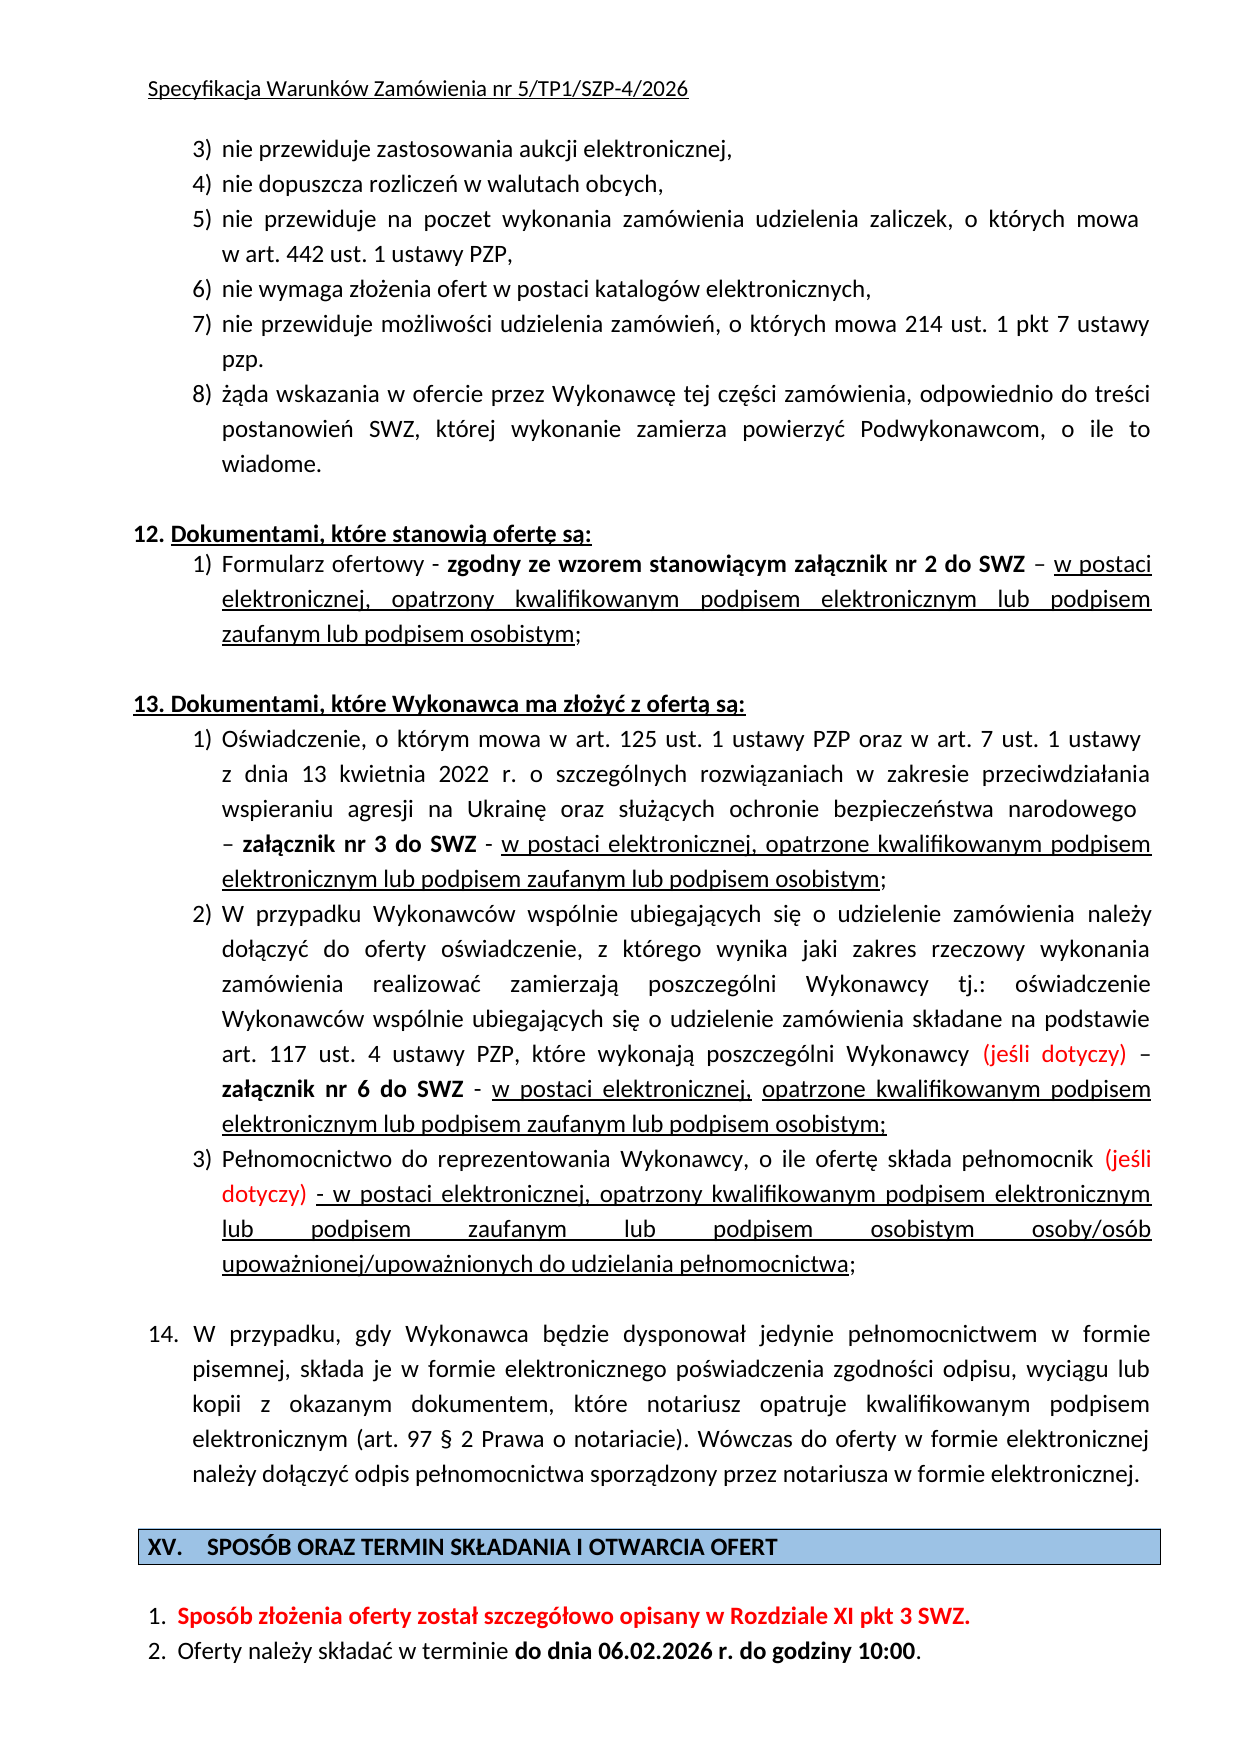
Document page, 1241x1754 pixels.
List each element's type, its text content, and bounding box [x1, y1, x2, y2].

text 12. Dokumentami, które stanowią ofertę są: [133, 518, 1152, 548]
text 13. Dokumentami, które Wykonawca ma złożyć z ofertą są: [133, 688, 1152, 719]
list nie wymaga złożenia ofert w postaci katalogów elektronicznych, [192, 273, 1152, 303]
subtitle SPOSÓB ORAZ TERMIN SKŁADANIA I OTWARCIA OFERT [139, 1530, 1160, 1564]
list żąda wskazania w ofercie przez Wykonawcę tej części zamówienia, odpowiednio do treści postanowień SWZ, której wykonanie zamierza powierzyć Podwykonawcom, o ile to wiadome. [192, 378, 1152, 478]
list Formularz ofertowy - zgodny ze wzorem stanowiącym załącznik nr 2 do SWZ – w postaci elektronicznej, opatrzony kwalifikowanym podpisem elektronicznym lub podpisem zaufanym lub podpisem osobistym; [192, 548, 1152, 649]
list nie przewiduje na poczet wykonania zamówienia udzielenia zaliczek, o których mowa w art. 442 ust. 1 ustawy PZP, [192, 203, 1152, 268]
list Pełnomocnictwo do reprezentowania Wykonawcy, o ile ofertę składa pełnomocnik (jeśli dotyczy) - w postaci elektronicznej, opatrzony kwalifikowanym podpisem elektronicznym lub podpisem zaufanym lub podpisem osobistym osoby/osób upoważnionej/upoważnionych do udzielania pełnomocnictwa; [192, 1143, 1152, 1279]
list nie dopuszcza rozliczeń w walutach obcych, [192, 168, 1152, 198]
list W przypadku Wykonawców wspólnie ubiegających się o udzielenie zamówienia należy dołączyć do oferty oświadczenie, z którego wynika jaki zakres rzeczowy wykonania zamówienia realizować zamierzają poszczególni Wykonawcy tj.: oświadczenie Wykonawców wspólnie ubiegających się o udzielenie zamówienia składane na podstawie art. 117 ust. 4 ustawy PZP, które wykonają poszczególni Wykonawcy (jeśli dotyczy) – załącznik nr 6 do SWZ - w postaci elektronicznej, opatrzone kwalifikowanym podpisem elektronicznym lub podpisem zaufanym lub podpisem osobistym; [192, 898, 1152, 1139]
list Oferty należy składać w terminie do dnia 06.02.2026 r. do godziny 10:00. [148, 1635, 1152, 1666]
list Sposób złożenia oferty został szczegółowo opisany w Rozdziale XI pkt 3 SWZ. [148, 1600, 1152, 1631]
list nie przewiduje zastosowania aukcji elektronicznej, [192, 133, 1152, 163]
text 14. W przypadku, gdy Wykonawca będzie dysponował jedynie pełnomocnictwem w formie pisemnej, składa je w formie elektronicznego poświadczenia zgodności odpisu, wyciągu lub kopii z okazanym dokumentem, które notariusz opatruje kwalifikowanym podpisem elektronicznym (art. 97 § 2 Prawa o notariacie). Wówczas do oferty w formie elektronicznej należy dołączyć odpis pełnomocnictwa sporządzony przez notariusza w formie elektronicznej. [148, 1318, 1152, 1489]
list Oświadczenie, o którym mowa w art. 125 ust. 1 ustawy PZP oraz w art. 7 ust. 1 ustawy z dnia 13 kwietnia 2022 r. o szczególnych rozwiązaniach w zakresie przeciwdziałania wspieraniu agresji na Ukrainę oraz służących ochronie bezpieczeństwa narodowego – załącznik nr 3 do SWZ - w postaci elektronicznej, opatrzone kwalifikowanym podpisem elektronicznym lub podpisem zaufanym lub podpisem osobistym; [192, 723, 1152, 894]
list nie przewiduje możliwości udzielenia zamówień, o których mowa 214 ust. 1 pkt 7 ustawy pzp. [192, 308, 1152, 373]
